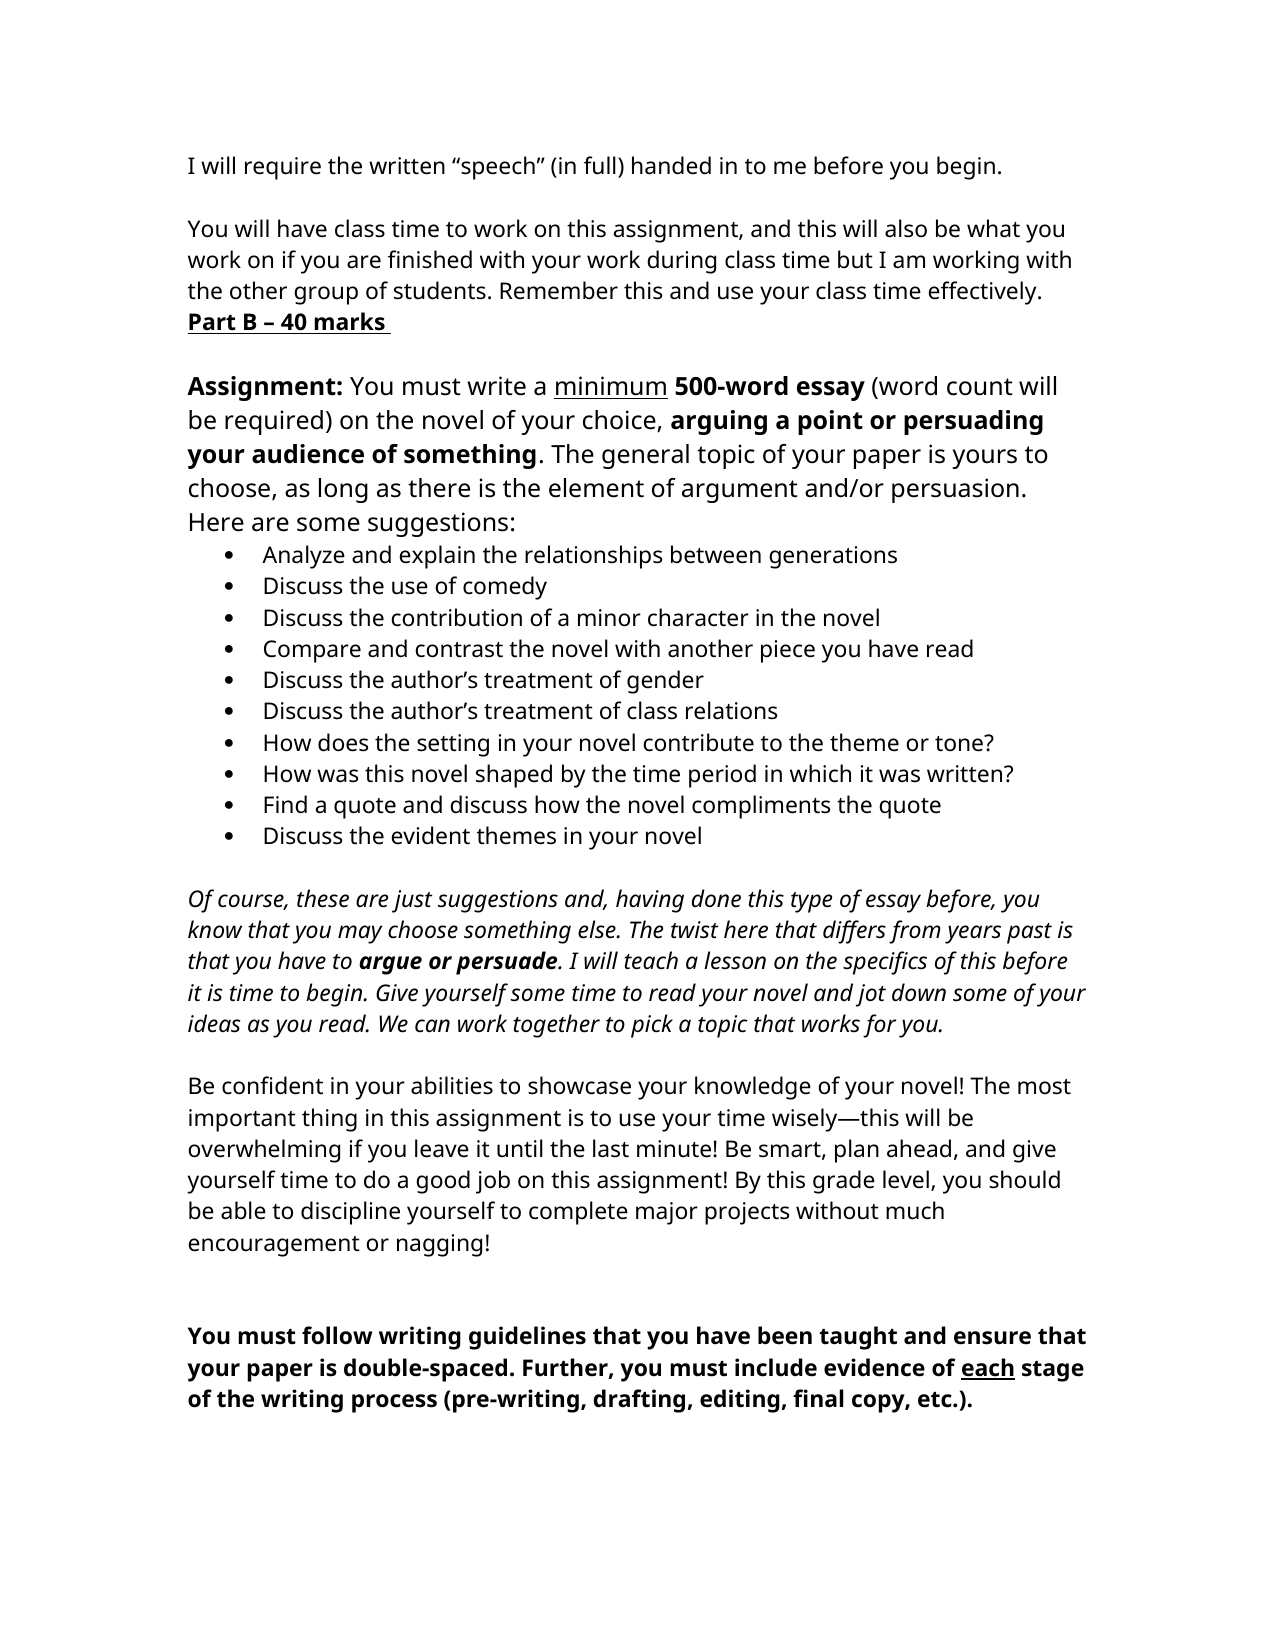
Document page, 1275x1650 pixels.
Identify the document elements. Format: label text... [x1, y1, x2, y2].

subtitle Part B – 40 marks [187, 306, 1087, 337]
text I will require the written “speech” (in full) handed in to me before you begin. [187, 150, 1087, 181]
text You will have class time to work on this assignment, and this will also be what you work on if you are finished with your work during class time but I am working with the other group of students. Remember this and use your class time effectively. [187, 212, 1087, 306]
text Of course, these are just suggestions and, having done this type of essay before, you know that you may choose something else. The twist here that differs from years past is that you have to argue or persuade. I will teach a lesson on the specifics of this before it is time to begin. Give yourself some time to read your novel and jot down some of your ideas as you read. We can work together to pick a topic that works for you. [187, 883, 1087, 1039]
text Be confident in your abilities to showcase your knowledge of your novel! The most important thing in this assignment is to use your time wisely—this will be overwhelming if you leave it until the last minute! Be smart, plan ahead, and give yourself time to do a good job on this assignment! By this grade level, you should be able to discipline yourself to complete major projects without much encouragement or nagging! [187, 1070, 1087, 1258]
list Discuss the use of comedy [225, 570, 1087, 602]
list Discuss the evident themes in your novel [225, 820, 1087, 852]
list Analyze and explain the relationships between generations [225, 539, 1087, 570]
list Discuss the author’s treatment of class relations [225, 695, 1087, 727]
subtitle Assignment: You must write a minimum 500-word essay (word count will be required) on the novel of your choice, arguing a point or persuading your audience of something. The general topic of your paper is yours to choose, as long as there is the element of argument and/or persuasion. Here are some suggestions: [187, 369, 1087, 539]
list Discuss the author’s treatment of gender [225, 664, 1087, 695]
list Discuss the contribution of a minor character in the novel [225, 602, 1087, 633]
list Find a quote and discuss how the novel compliments the quote [225, 789, 1087, 820]
list How was this novel shaped by the time period in which it was written? [225, 758, 1087, 789]
list How does the setting in your novel contribute to the theme or tone? [225, 727, 1087, 758]
text You must follow writing guidelines that you have been taught and ensure that your paper is double-spaced. Further, you must include evidence of each stage of the writing process (pre-writing, drafting, editing, final copy, etc.). [187, 1320, 1087, 1414]
list Compare and contrast the novel with another piece you have read [225, 633, 1087, 664]
